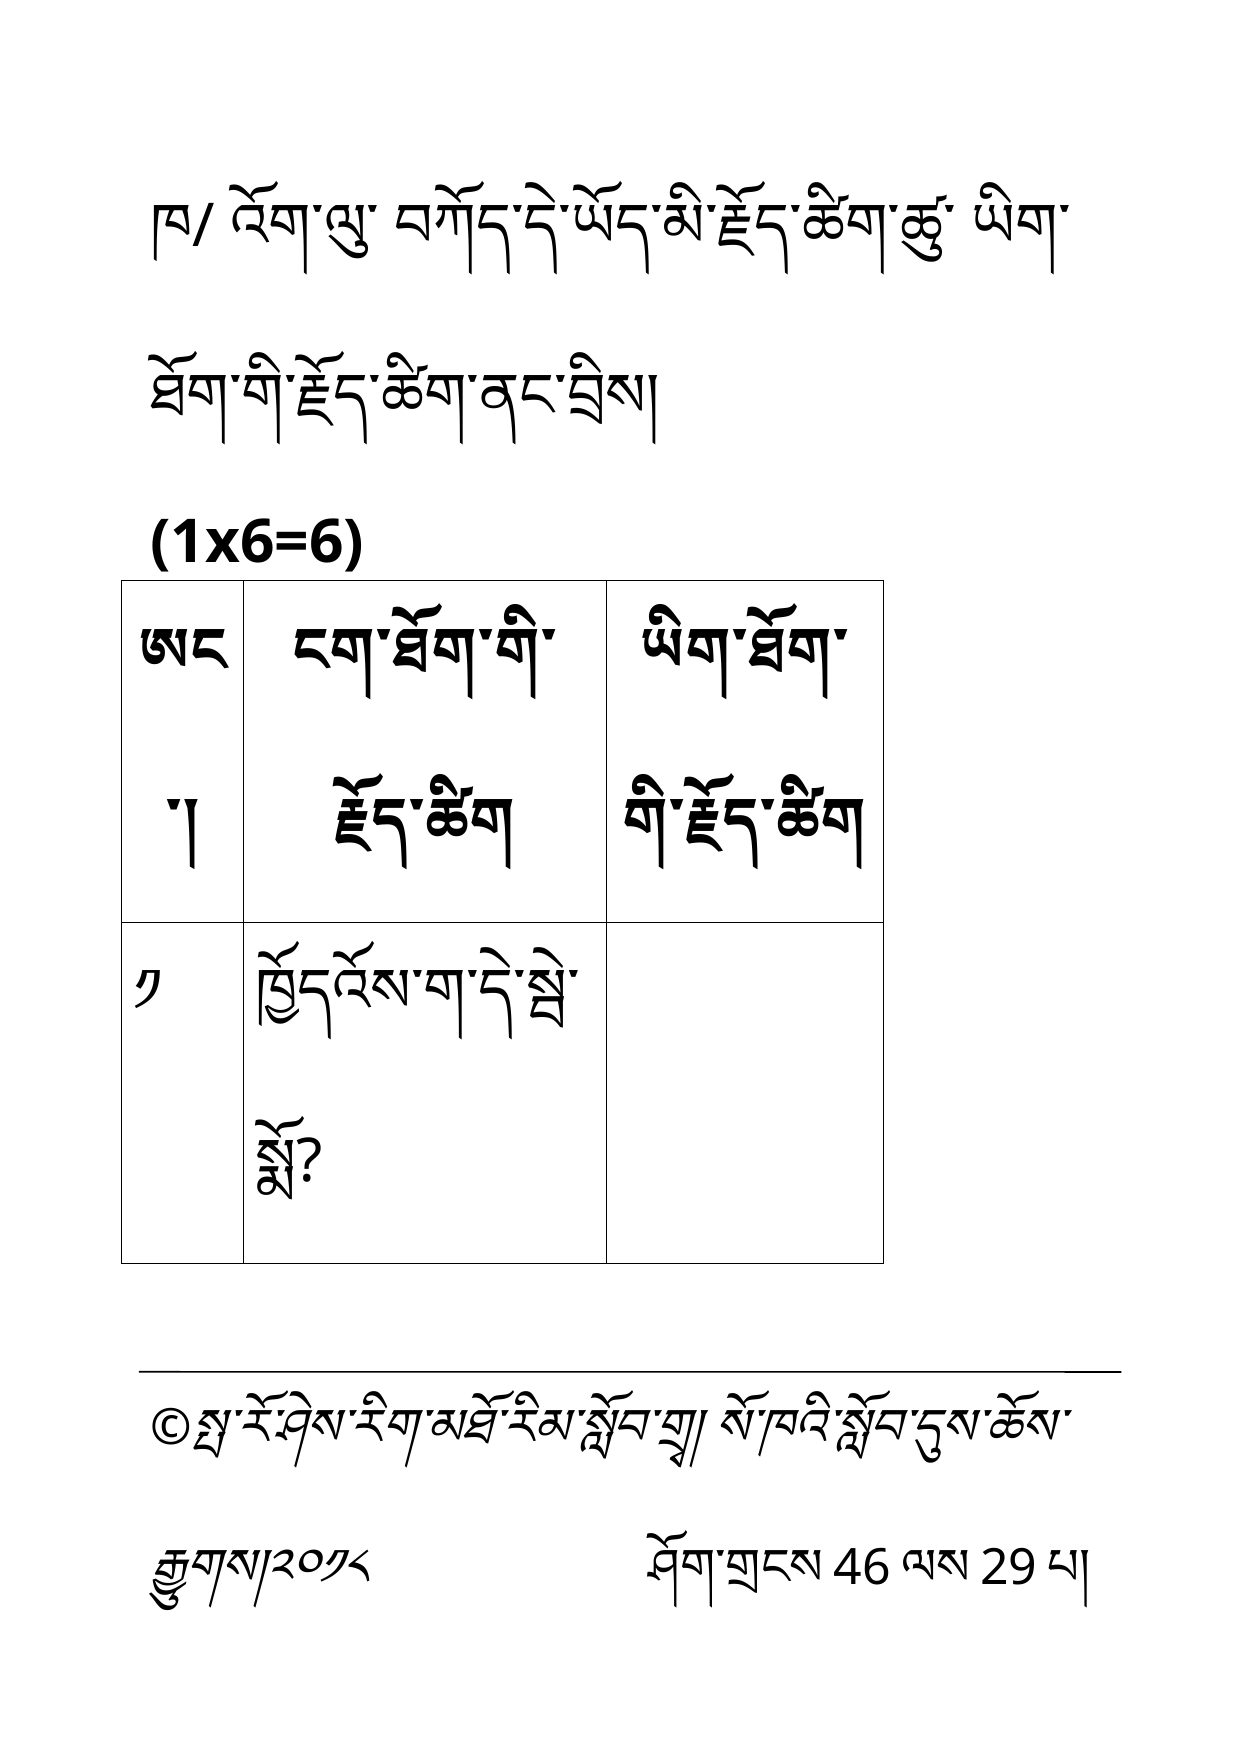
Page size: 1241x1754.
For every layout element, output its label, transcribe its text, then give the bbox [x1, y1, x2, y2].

table_header ཨང་། [122, 581, 243, 922]
table_cell ༡ [122, 923, 243, 1263]
text ཁ/ འོག་ལུ་ བཀོད་དེ་ཡོད་མི་རྗོད་ཚིག་ཚུ་ ཡིག་ཐོག་གི་རྗོད་ཚིག་ནང་བྲིས། (1x6=6) [150, 158, 1090, 580]
table_cell [607, 923, 883, 1263]
table_cell ཁྱོདའོས་ག་དེ་སྦེ་སྨོ? [244, 923, 606, 1263]
table_header ངག་ཐོག་གི་རྗོད་ཚིག [244, 581, 606, 922]
table_header ཡིག་ཐོག་གི་རྗོད་ཚིག [607, 581, 883, 922]
